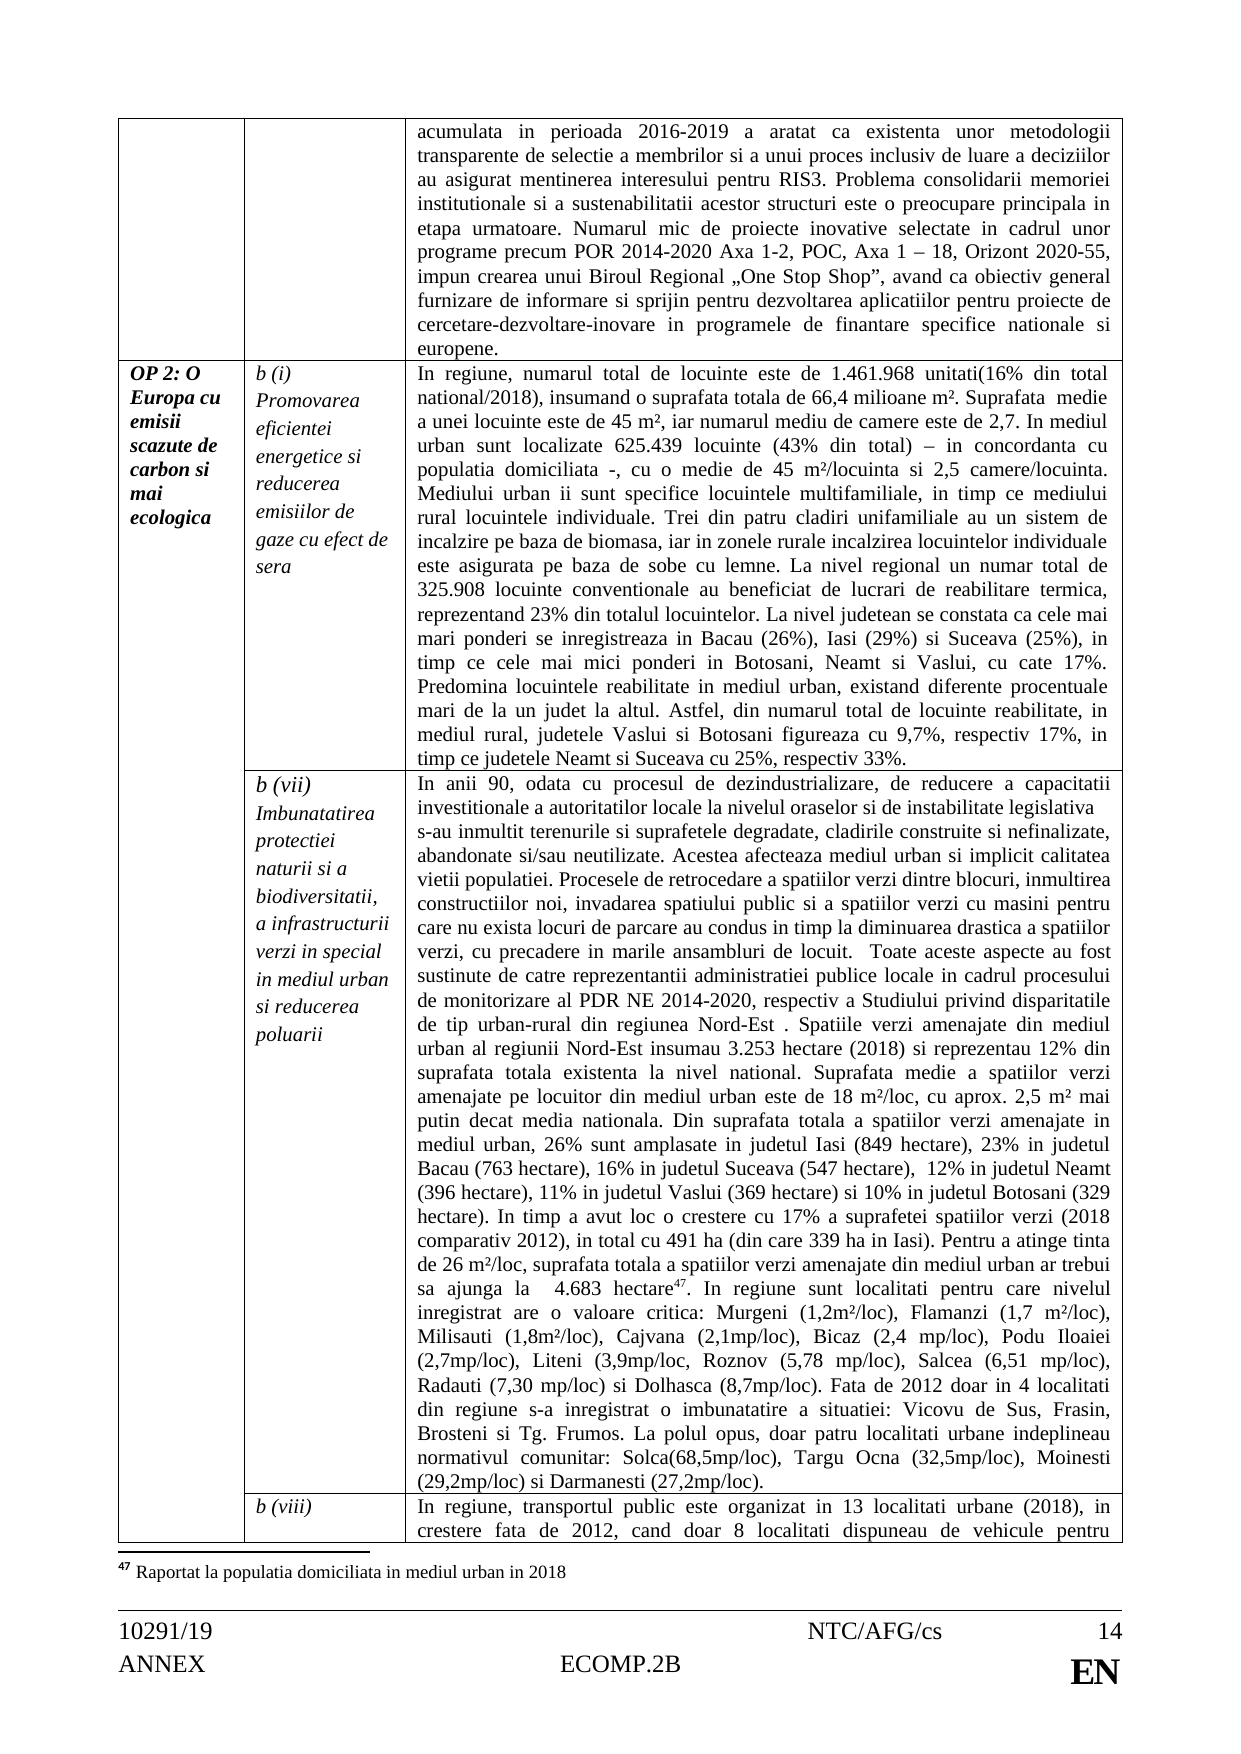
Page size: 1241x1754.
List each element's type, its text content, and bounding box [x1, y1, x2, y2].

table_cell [245, 1494, 405, 1542]
table_cell b (vii) Imbunatatirea protectiei naturii si a biodiversitatii, a infrastructurii verzi in special in mediul urban si reducerea poluarii [245, 771, 405, 1493]
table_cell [245, 119, 405, 360]
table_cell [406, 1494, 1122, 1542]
table_cell b (i) Promovarea eficientei energetice si reducerea emisiilor de gaze cu efect de sera [245, 361, 405, 770]
table_cell In regiune, numarul total de locuinte este de 1.461.968 unitati(16% din total national/2018), insumand o suprafata totala de 66,4 milioane m². Suprafata medie a unei locuinte este de 45 m², iar numarul mediu de camere este de 2,7. In mediul urban sunt localizate 625.439 locuinte (43% din total) – in concordanta cu populatia domiciliata -, cu o medie de 45 m²/locuinta si 2,5 camere/locuinta. Mediului urban ii sunt specifice locuintele multifamiliale, in timp ce mediului rural locuintele individuale. Trei din patru cladiri unifamiliale au un sistem de incalzire pe baza de biomasa, iar in zonele rurale incalzirea locuintelor individuale este asigurata pe baza de sobe cu lemne. La nivel regional un numar total de 325.908 locuinte conventionale au beneficiat de lucrari de reabilitare termica, reprezentand 23% din totalul locuintelor. La nivel judetean se constata ca cele mai mari ponderi se inregistreaza in Bacau (26%), Iasi (29%) si Suceava (25%), in timp ce cele mai mici ponderi in Botosani, Neamt si Vaslui, cu cate 17%. Predomina locuintele reabilitate in mediul urban, existand diferente procentuale mari de la un judet la altul. Astfel, din numarul total de locuinte reabilitate, in mediul rural, judetele Vaslui si Botosani figureaza cu 9,7%, respectiv 17%, in timp ce judetele Neamt si Suceava cu 25%, respectiv 33%. [406, 361, 1122, 770]
table_cell OP 2: O Europa cu emisii scazute de carbon si mai ecologica [119, 361, 244, 1542]
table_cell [406, 119, 1122, 360]
table_cell [119, 119, 244, 360]
table_cell In anii 90, odata cu procesul de dezindustrializare, de reducere a capacitatii investitionale a autoritatilor locale la nivelul oraselor si de instabilitate legislativa s-au inmultit terenurile si suprafetele degradate, cladirile construite si nefinalizate, abandonate si/sau neutilizate. Acestea afecteaza mediul urban si implicit calitatea vietii populatiei. Procesele de retrocedare a spatiilor verzi dintre blocuri, inmultirea constructiilor noi, invadarea spatiului public si a spatiilor verzi cu masini pentru care nu exista locuri de parcare au condus in timp la diminuarea drastica a spatiilor verzi, cu precadere in marile ansambluri de locuit. Toate aceste aspecte au fost sustinute de catre reprezentantii administratiei publice locale in cadrul procesului de monitorizare al PDR NE 2014-2020, respectiv a Studiului privind disparitatile de tip urban-rural din regiunea Nord-Est . Spatiile verzi amenajate din mediul urban al regiunii Nord-Est insumau 3.253 hectare (2018) si reprezentau 12% din suprafata totala existenta la nivel national. Suprafata medie a spatiilor verzi amenajate pe locuitor din mediul urban este de 18 m²/loc, cu aprox. 2,5 m² mai putin decat media nationala. Din suprafata totala a spatiilor verzi amenajate in mediul urban, 26% sunt amplasate in judetul Iasi (849 hectare), 23% in judetul Bacau (763 hectare), 16% in judetul Suceava (547 hectare), 12% in judetul Neamt (396 hectare), 11% in judetul Vaslui (369 hectare) si 10% in judetul Botosani (329 hectare). In timp a avut loc o crestere cu 17% a suprafetei spatiilor verzi (2018 comparativ 2012), in total cu 491 ha (din care 339 ha in Iasi). Pentru a atinge tinta de 26 m²/loc, suprafata totala a spatiilor verzi amenajate din mediul urban ar trebui sa ajunga la 4.683 hectare. In regiune sunt localitati pentru care nivelul inregistrat are o valoare critica: Murgeni (1,2m²/loc), Flamanzi (1,7 m²/loc), Milisauti (1,8m²/loc), Cajvana (2,1mp/loc), Bicaz (2,4 mp/loc), Podu Iloaiei (2,7mp/loc), Liteni (3,9mp/loc, Roznov (5,78 mp/loc), Salcea (6,51 mp/loc), Radauti (7,30 mp/loc) si Dolhasca (8,7mp/loc). Fata de 2012 doar in 4 localitati din regiune s-a inregistrat o imbunatatire a situatiei: Vicovu de Sus, Frasin, Brosteni si Tg. Frumos. La polul opus, doar patru localitati urbane indeplineau normativul comunitar: Solca(68,5mp/loc), Targu Ocna (32,5mp/loc), Moinesti (29,2mp/loc) si Darmanesti (27,2mp/loc). [406, 771, 1122, 1493]
